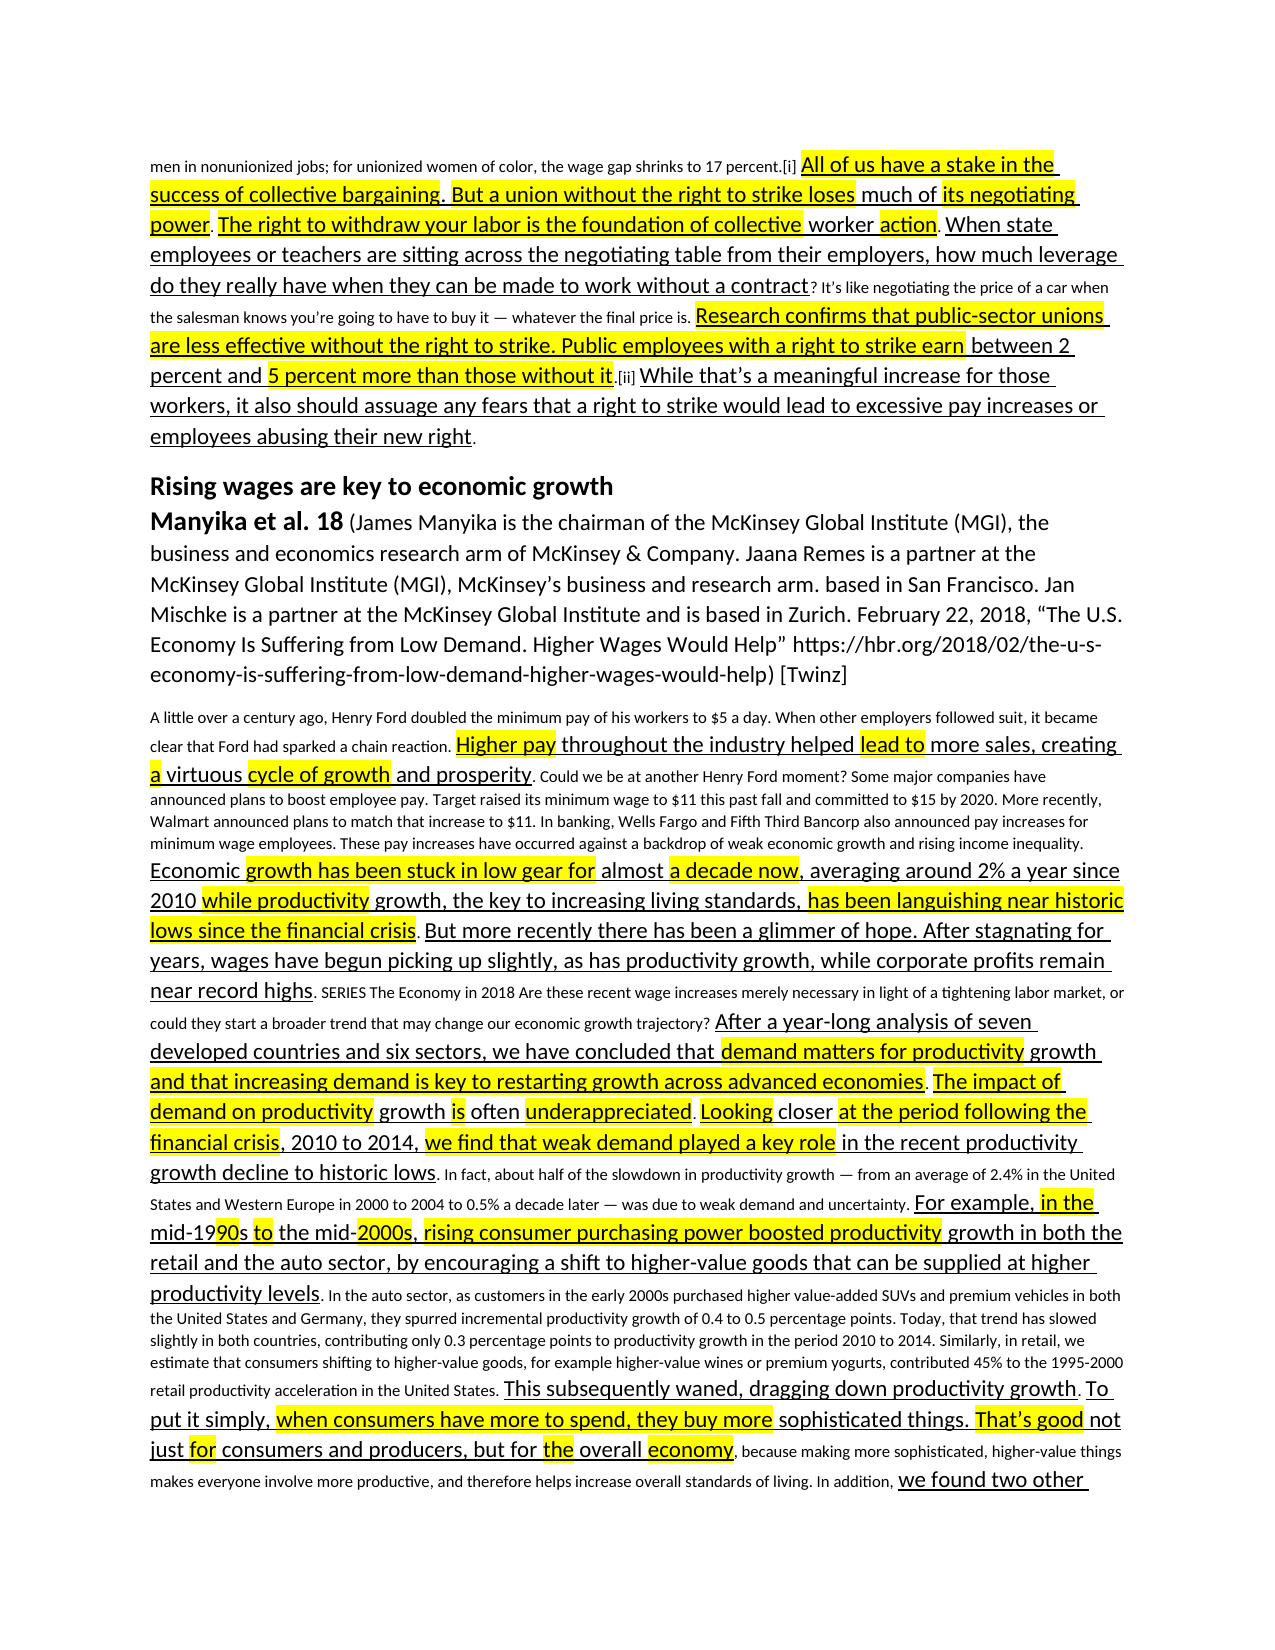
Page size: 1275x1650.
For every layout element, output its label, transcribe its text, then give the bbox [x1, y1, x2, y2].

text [150, 150, 1125, 450]
subtitle Rising wages are key to economic growth [150, 469, 1125, 502]
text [150, 707, 1125, 1493]
text Manyika et al. 18 (James Manyika is the chairman of the McKinsey Global Institute (MGI), the business and economics research arm of McKinsey & Company. Jaana Remes is a partner at the McKinsey Global Institute (MGI), McKinsey’s business and research arm. based in San Francisco. Jan Mischke is a partner at the McKinsey Global Institute and is based in Zurich. February 22, 2018, “The U.S. Economy Is Suffering from Low Demand. Higher Wages Would Help” https://hbr.org/2018/02/the-u-s-economy-is-suffering-from-low-demand-higher-wages-would-help) [Twinz] [150, 504, 1125, 688]
